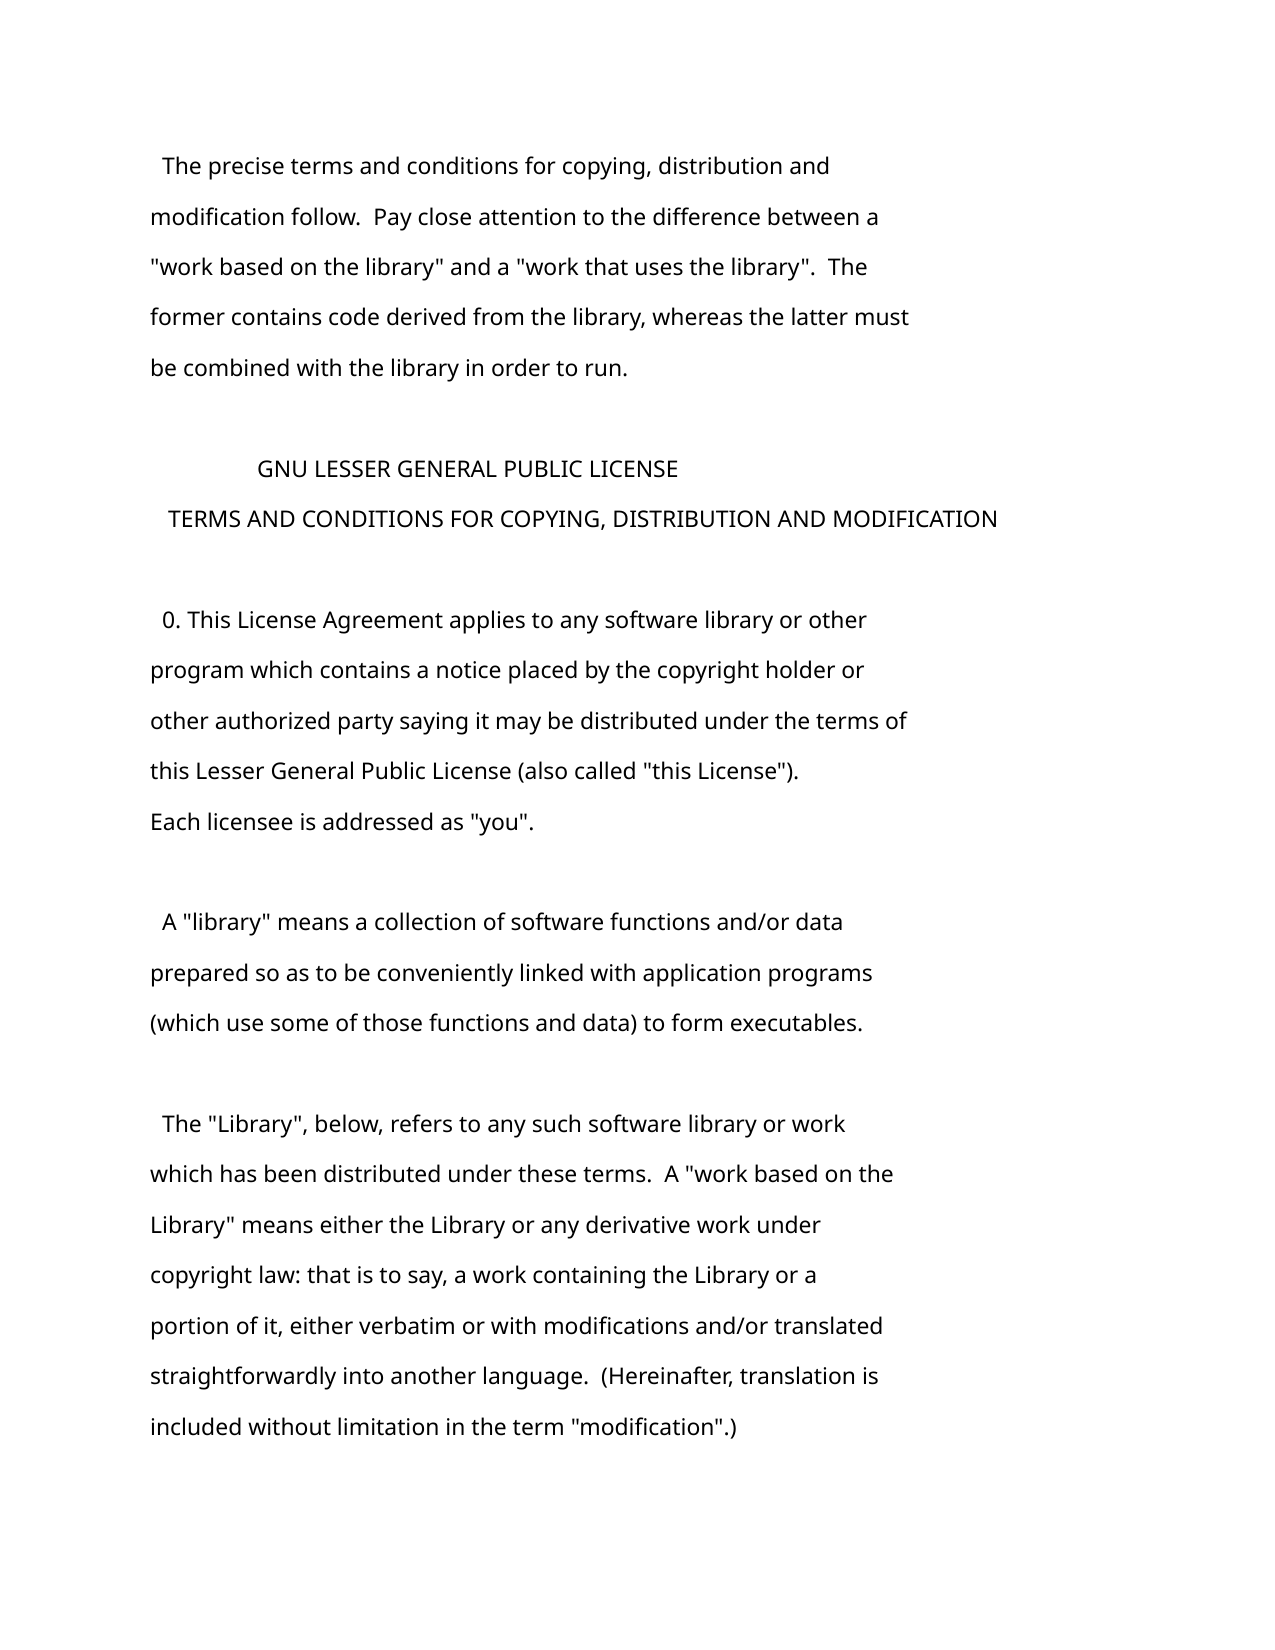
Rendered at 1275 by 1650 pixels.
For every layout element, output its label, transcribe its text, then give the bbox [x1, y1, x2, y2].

text program which contains a notice placed by the copyright holder or [150, 654, 1125, 685]
text copyright law: that is to say, a work containing the Library or a [150, 1259, 1125, 1290]
text (which use some of those functions and data) to form executables. [150, 1007, 1125, 1038]
text portion of it, either verbatim or with modifications and/or translated [150, 1309, 1125, 1341]
text former contains code derived from the library, whereas the latter must [150, 301, 1125, 332]
text modification follow. Pay close attention to the difference between a [150, 200, 1125, 232]
text Each licensee is addressed as "you". [150, 805, 1125, 837]
text A "library" means a collection of software functions and/or data [150, 906, 1125, 937]
text straightforwardly into another language. (Hereinafter, translation is [150, 1360, 1125, 1391]
text be combined with the library in order to run. [150, 352, 1125, 383]
text "work based on the library" and a "work that uses the library". The [150, 251, 1125, 282]
text prepared so as to be conveniently linked with application programs [150, 957, 1125, 988]
text this Lesser General Public License (also called "this License"). [150, 755, 1125, 786]
text The precise terms and conditions for copying, distribution and [150, 150, 1125, 181]
text other authorized party saying it may be distributed under the terms of [150, 704, 1125, 736]
text included without limitation in the term "modification".) [150, 1410, 1125, 1442]
text The "Library", below, refers to any such software library or work [150, 1108, 1125, 1139]
text Library" means either the Library or any derivative work under [150, 1209, 1125, 1240]
text which has been distributed under these terms. A "work based on the [150, 1158, 1125, 1189]
text 0. This License Agreement applies to any software library or other [150, 604, 1125, 635]
text GNU LESSER GENERAL PUBLIC LICENSE [150, 452, 1125, 484]
text TERMS AND CONDITIONS FOR COPYING, DISTRIBUTION AND MODIFICATION [150, 503, 1125, 534]
